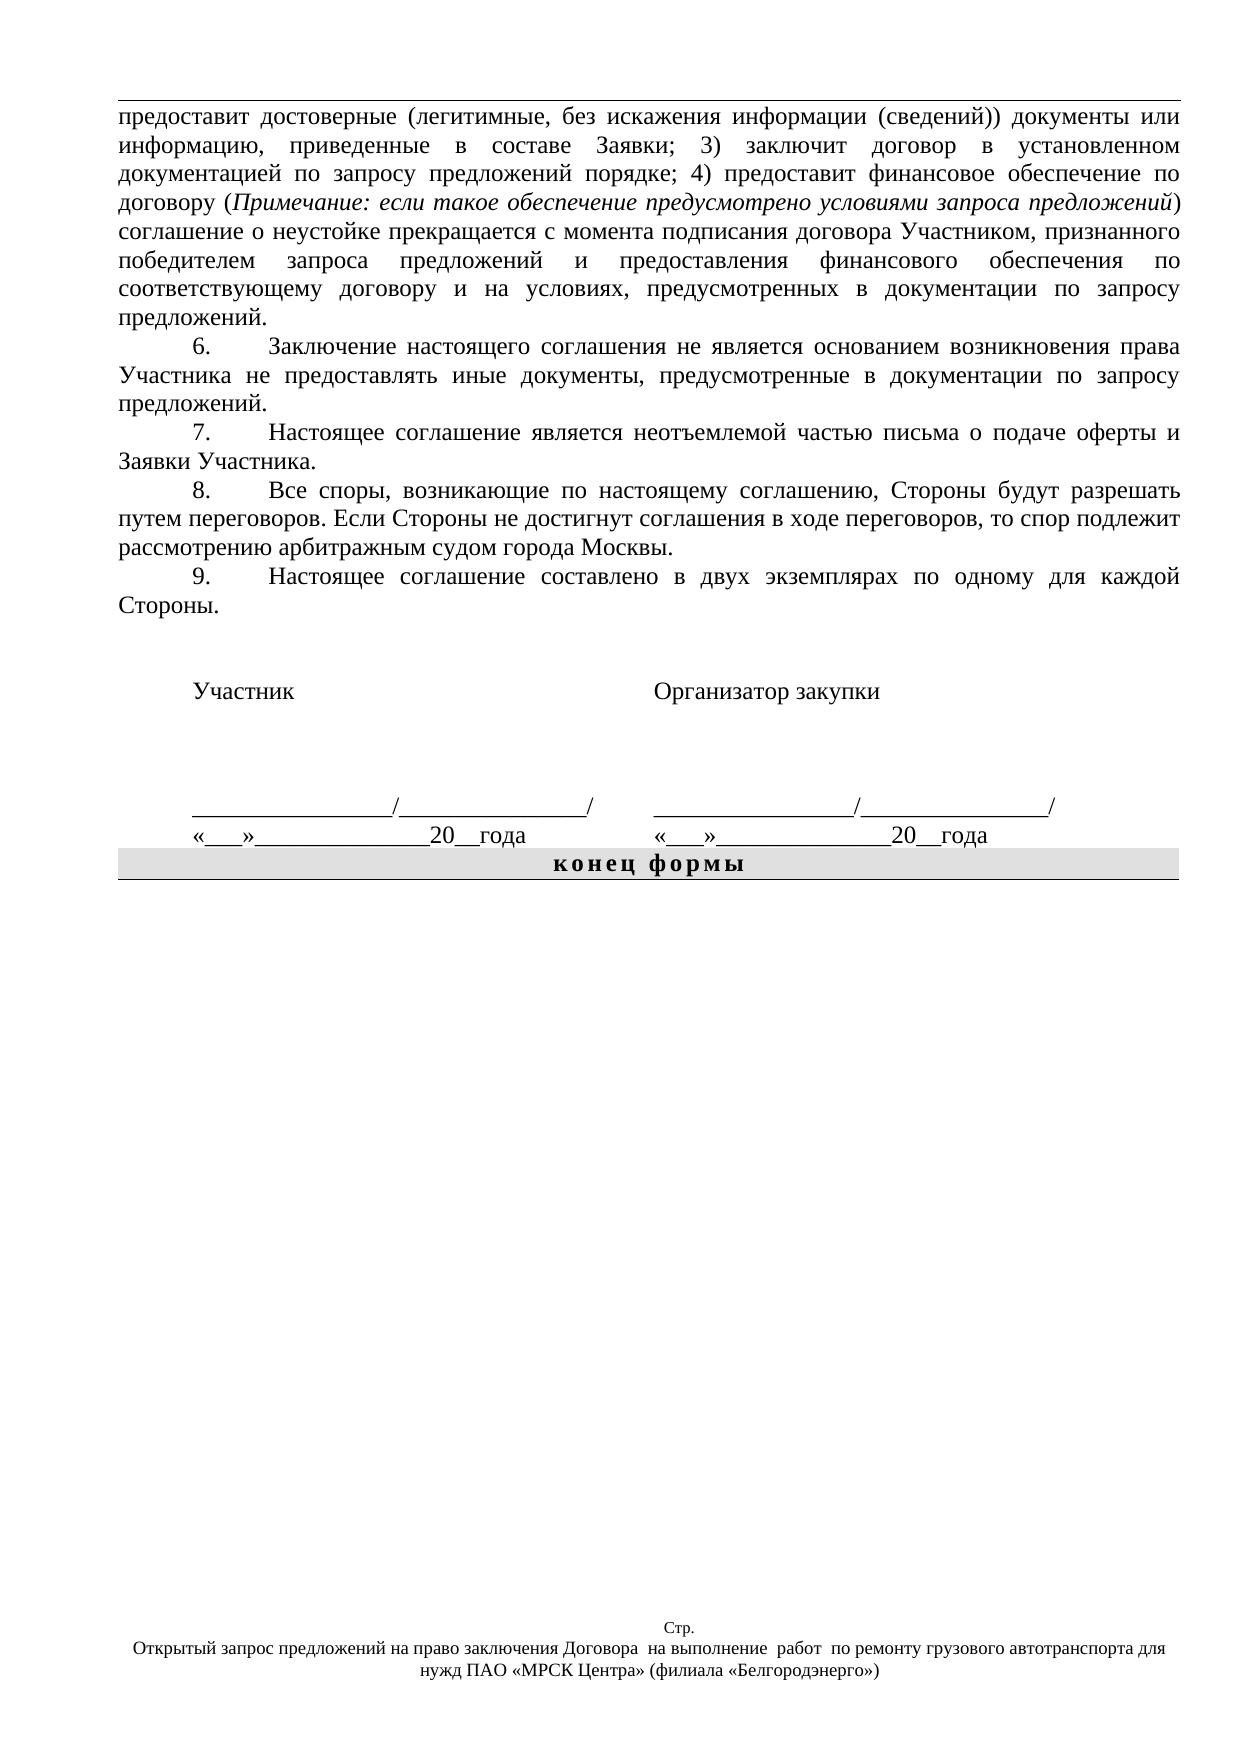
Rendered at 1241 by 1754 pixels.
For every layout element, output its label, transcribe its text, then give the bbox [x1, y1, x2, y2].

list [118, 101, 1181, 331]
list Все споры, возникающие по настоящему соглашению, Стороны будут разрешать путем переговоров. Если Стороны не достигнут соглашения в ходе переговоров, то спор подлежит рассмотрению арбитражным судом города Москвы. [118, 475, 1181, 561]
text конец формы [118, 848, 1179, 879]
list Настоящее соглашение составлено в двух экземплярах по одному для каждой Стороны. [118, 561, 1181, 618]
list Настоящее соглашение является неотъемлемой частью письма о подаче оферты и Заявки Участника. [118, 417, 1181, 475]
table_cell ________________/_______________/ «___»______________20__года [181, 705, 642, 848]
table_cell ________________/_______________/ «___»______________20__года [643, 705, 1104, 848]
list Заключение настоящего соглашения не является основанием возникновения права Участника не предоставлять иные документы, предусмотренные в документации по запросу предложений. [118, 331, 1181, 417]
table_header Организатор закупки [643, 676, 1104, 705]
table_header Участник [181, 676, 642, 705]
